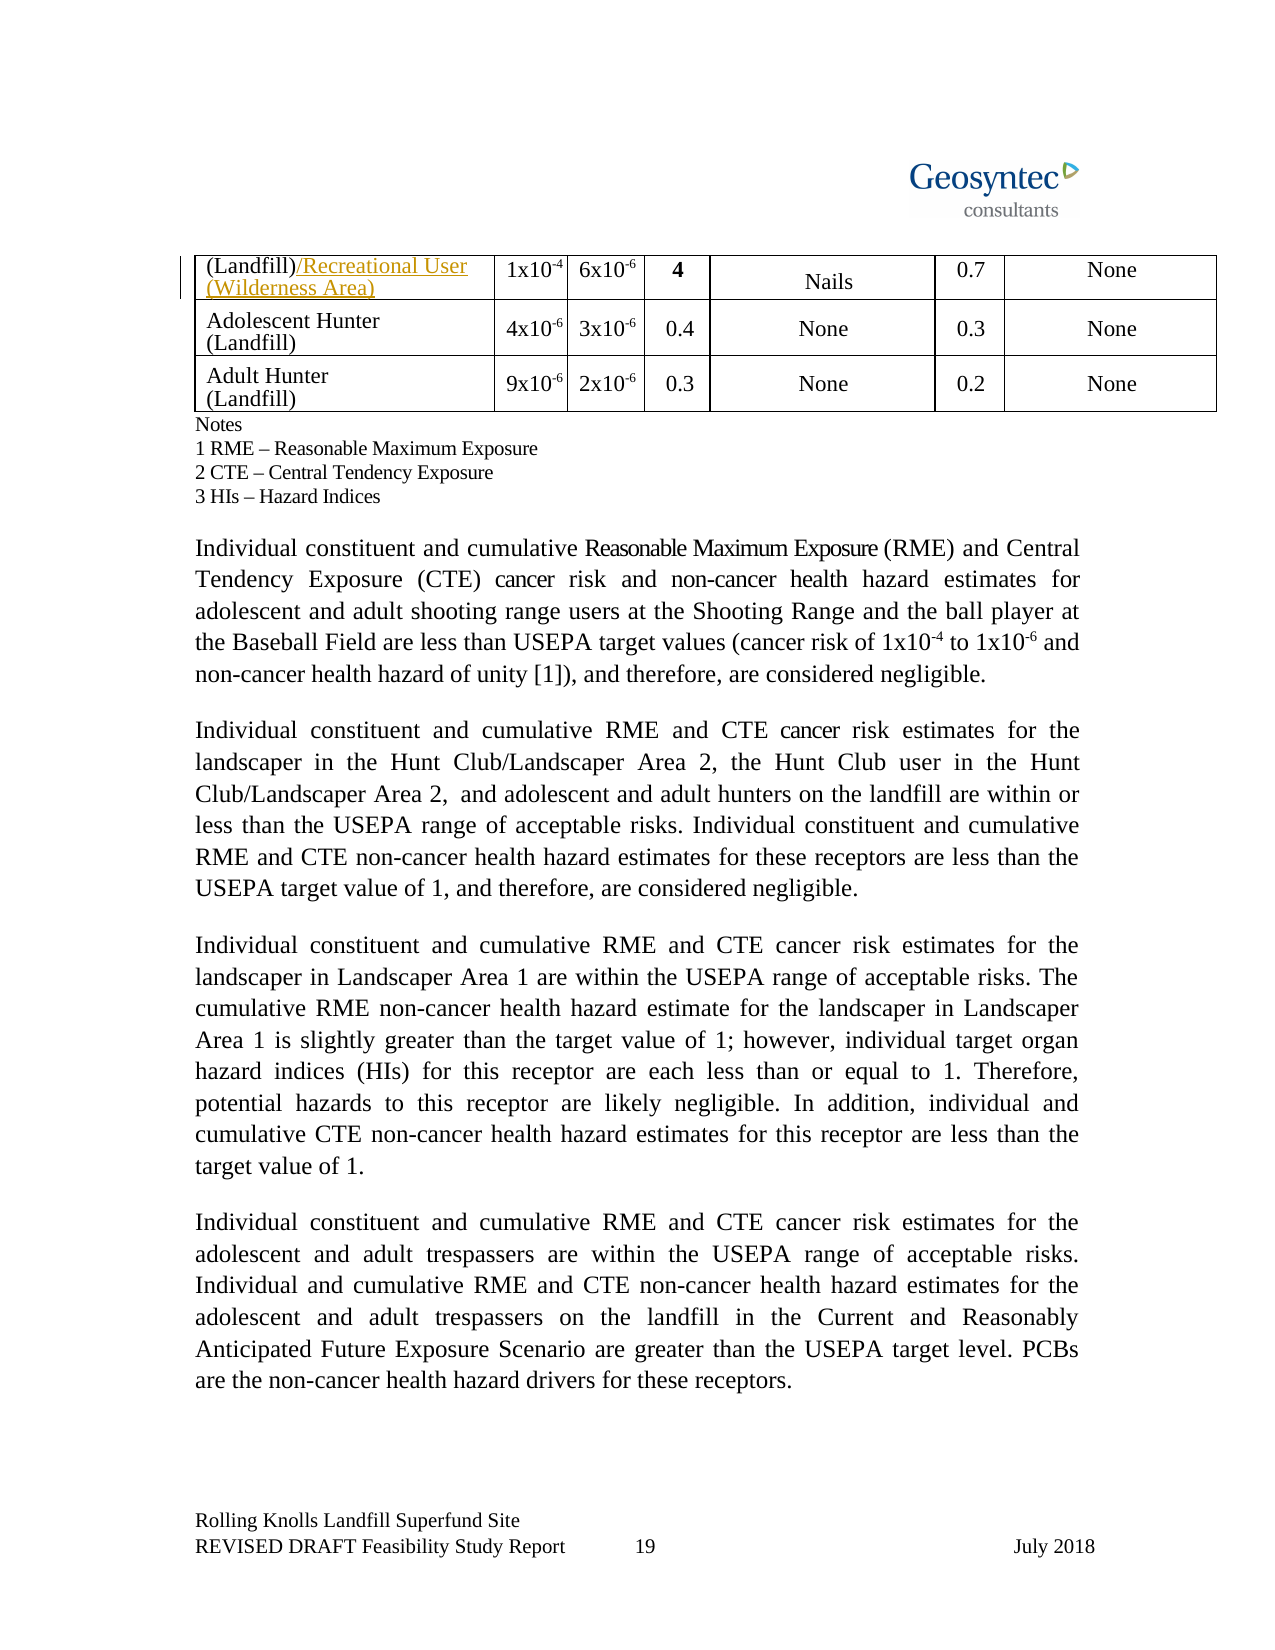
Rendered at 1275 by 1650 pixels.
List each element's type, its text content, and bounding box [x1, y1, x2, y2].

table_cell 0.7 [936, 256, 1004, 299]
table_cell 4 [645, 256, 709, 299]
text Individual constituent and cumulative Reasonable Maximum Exposure (RME) and Central Tendency Exposure (CTE) cancer risk and non-cancer health hazard estimates for adolescent and adult shooting range users at the Shooting Range and the ball player at the Baseball Field are less than USEPA target values (cancer risk of 1x10-4 to 1x10-6 and non-cancer health hazard of unity [1]), and therefore, are considered negligible. [195, 533, 1080, 688]
text 2 CTE – Central Tendency Exposure [195, 460, 1080, 484]
table_cell None [1005, 356, 1216, 411]
text Individual constituent and cumulative RME and CTE cancer risk estimates for the landscaper in Landscaper Area 1 are within the USEPA range of acceptable risks. The cumulative RME non-cancer health hazard estimate for the landscaper in Landscaper Area 1 is slightly greater than the target value of 1; however, individual target organ hazard indices (HIs) for this receptor are each less than or equal to 1. Therefore, potential hazards to this receptor are likely negligible. In addition, individual and cumulative CTE non-cancer health hazard estimates for this receptor are less than the target value of 1. [195, 930, 1080, 1180]
table_cell None [1005, 256, 1216, 299]
table_cell Adult Trespasser (Landfill) [196, 256, 494, 299]
table_cell 0.2 [936, 356, 1004, 411]
table_cell None [1005, 300, 1216, 355]
table_cell 0.4 [645, 300, 709, 355]
text Notes [195, 412, 1080, 436]
text Individual constituent and cumulative RME and CTE cancer risk estimates for the adolescent and adult trespassers are within the USEPA range of acceptable risks. Individual and cumulative RME and CTE non-cancer health hazard estimates for the adolescent and adult trespassers on the landfill in the Current and Reasonably Anticipated Future Exposure Scenario are greater than the USEPA target level. PCBs are the non-cancer health hazard drivers for these receptors. [195, 1207, 1080, 1394]
text Individual constituent and cumulative RME and CTE cancer risk estimates for the landscaper in the Hunt Club/Landscaper Area 2, the Hunt Club user in the Hunt Club/Landscaper Area 2, and adolescent and adult hunters on the landfill are within or less than the USEPA range of acceptable risks. Individual constituent and cumulative RME and CTE non-cancer health hazard estimates for these receptors are less than the USEPA target value of 1, and therefore, are considered negligible. [195, 716, 1080, 902]
table_cell None [711, 300, 934, 355]
table_cell None [711, 356, 934, 411]
table_cell Adult Hunter (Landfill) [196, 356, 494, 411]
table_cell 6x10-6 [568, 256, 644, 299]
table_cell Adolescent Hunter (Landfill) [196, 300, 494, 355]
table_cell 3x10-6 [568, 300, 644, 355]
picture [908, 160, 1080, 218]
text 1 RME – Reasonable Maximum Exposure [195, 436, 1080, 460]
table_cell 4x10-6 [495, 300, 567, 355]
table_cell 1x10-4 [495, 256, 567, 299]
table_cell 2x10-6 [568, 356, 644, 411]
table_cell 0.3 [936, 300, 1004, 355]
table_cell 0.3 [645, 356, 709, 411]
table_cell Eye, Immune System, Nails [711, 256, 934, 299]
table_cell 9x10-6 [495, 356, 567, 411]
text 3 HIs – Hazard Indices [195, 484, 1080, 508]
